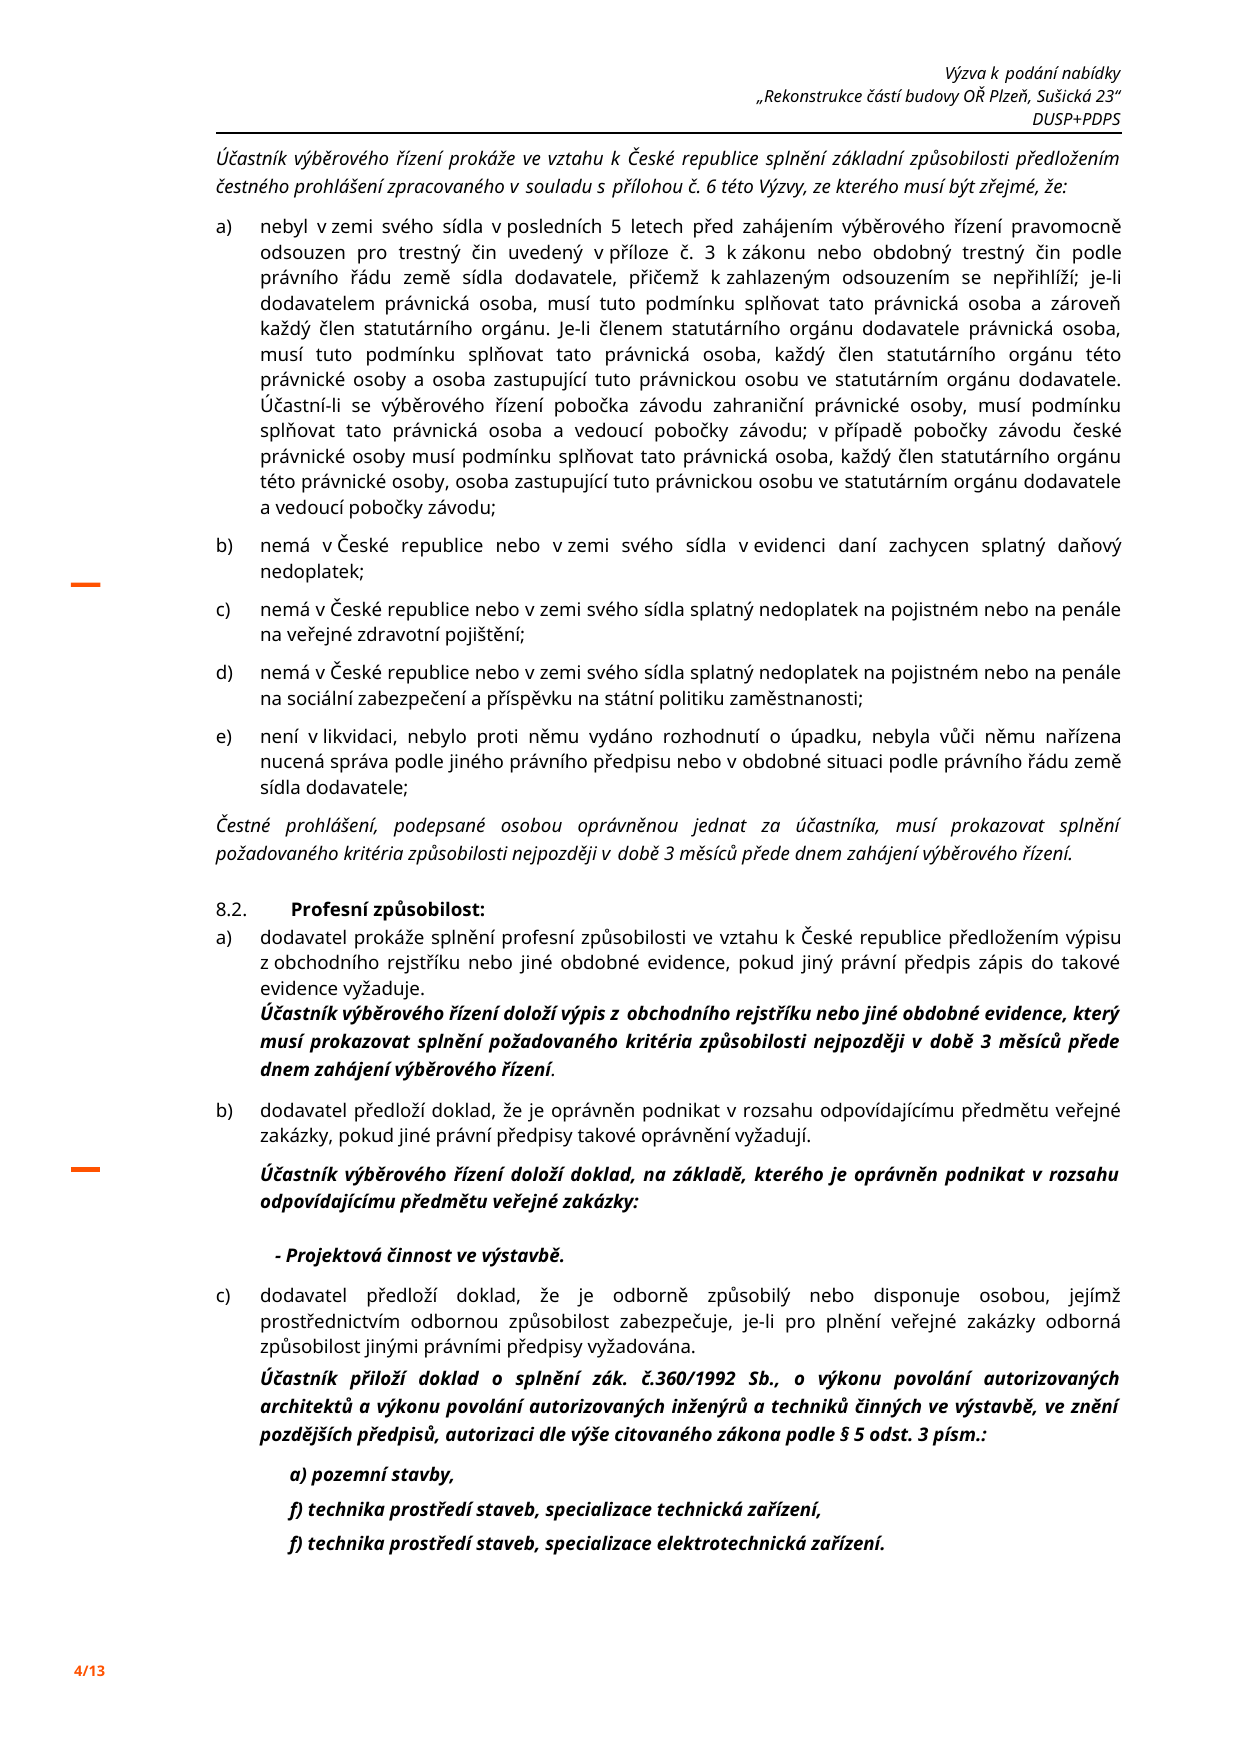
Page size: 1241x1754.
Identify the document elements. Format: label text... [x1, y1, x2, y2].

list není v likvidaci, nebylo proti němu vydáno rozhodnutí o úpadku, nebyla vůči němu nařízena nucená správa podle jiného právního předpisu nebo v obdobné situaci podle právního řádu země sídla dodavatele; [216, 723, 1122, 799]
text Čestné prohlášení, podepsané osobou oprávněnou jednat za účastníka, musí prokazovat splnění požadovaného kritéria způsobilosti nejpozději v době 3 měsíců přede dnem zahájení výběrového řízení. [216, 812, 1122, 866]
list nemá v České republice nebo v zemi svého sídla splatný nedoplatek na pojistném nebo na penále na veřejné zdravotní pojištění; [216, 596, 1122, 647]
text Účastník přiloží doklad o splnění zák. č.360/1992 Sb., o výkonu povolání autorizovaných architektů a výkonu povolání autorizovaných inženýrů a techniků činných ve výstavbě, ve znění pozdějších předpisů, autorizaci dle výše citovaného zákona podle § 5 odst. 3 písm.: [260, 1365, 1122, 1447]
text Účastník výběrového řízení doloží doklad, na základě, kterého je oprávněn podnikat v rozsahu odpovídajícímu předmětu veřejné zakázky: [260, 1161, 1122, 1214]
text f) technika prostředí staveb, specializace technická zařízení, [289, 1496, 1122, 1522]
list dodavatel prokáže splnění profesní způsobilosti ve vztahu k České republice předložením výpisu z obchodního rejstříku nebo jiné obdobné evidence, pokud jiný právní předpis zápis do takové evidence vyžaduje. [216, 924, 1122, 1001]
list nebyl v zemi svého sídla v posledních 5 letech před zahájením výběrového řízení pravomocně odsouzen pro trestný čin uvedený v příloze č. 3 k zákonu nebo obdobný trestný čin podle právního řádu země sídla dodavatele, přičemž k zahlazeným odsouzením se nepřihlíží; je-li dodavatelem právnická osoba, musí tuto podmínku splňovat tato právnická osoba a zároveň každý člen statutárního orgánu. Je-li členem statutárního orgánu dodavatele právnická osoba, musí tuto podmínku splňovat tato právnická osoba, každý člen statutárního orgánu této právnické osoby a osoba zastupující tuto právnickou osobu ve statutárním orgánu dodavatele. Účastní-li se výběrového řízení pobočka závodu zahraniční právnické osoby, musí podmínku splňovat tato právnická osoba a vedoucí pobočky závodu; v případě pobočky závodu české právnické osoby musí podmínku splňovat tato právnická osoba, každý člen statutárního orgánu této právnické osoby, osoba zastupující tuto právnickou osobu ve statutárním orgánu dodavatele a vedoucí pobočky závodu; [216, 214, 1122, 520]
text a) pozemní stavby, [260, 1462, 1122, 1487]
text Účastník výběrového řízení doloží výpis z obchodního rejstříku nebo jiné obdobné evidence, který musí prokazovat splnění požadovaného kritéria způsobilosti nejpozději v době 3 měsíců přede dnem zahájení výběrového řízení. [260, 1001, 1122, 1082]
list nemá v České republice nebo v zemi svého sídla v evidenci daní zachycen splatný daňový nedoplatek; [216, 532, 1122, 583]
list Profesní způsobilost: [216, 896, 1122, 922]
text Účastník výběrového řízení prokáže ve vztahu k České republice splnění základní způsobilosti předložením čestného prohlášení zpracovaného v souladu s přílohou č. 6 této Výzvy, ze kterého musí být zřejmé, že: [216, 145, 1122, 199]
list dodavatel předloží doklad, že je odborně způsobilý nebo disponuje osobou, jejímž prostřednictvím odbornou způsobilost zabezpečuje, je-li pro plnění veřejné zakázky odborná způsobilost jinými právními předpisy vyžadována. [216, 1282, 1122, 1359]
list dodavatel předloží doklad, že je oprávněn podnikat v rozsahu odpovídajícímu předmětu veřejné zakázky, pokud jiné právní předpisy takové oprávnění vyžadují. [216, 1097, 1122, 1148]
text - Projektová činnost ve výstavbě. [216, 1242, 1122, 1267]
list nemá v České republice nebo v zemi svého sídla splatný nedoplatek na pojistném nebo na penále na sociální zabezpečení a příspěvku na státní politiku zaměstnanosti; [216, 659, 1122, 711]
text f) technika prostředí staveb, specializace elektrotechnická zařízení. [260, 1530, 1122, 1556]
